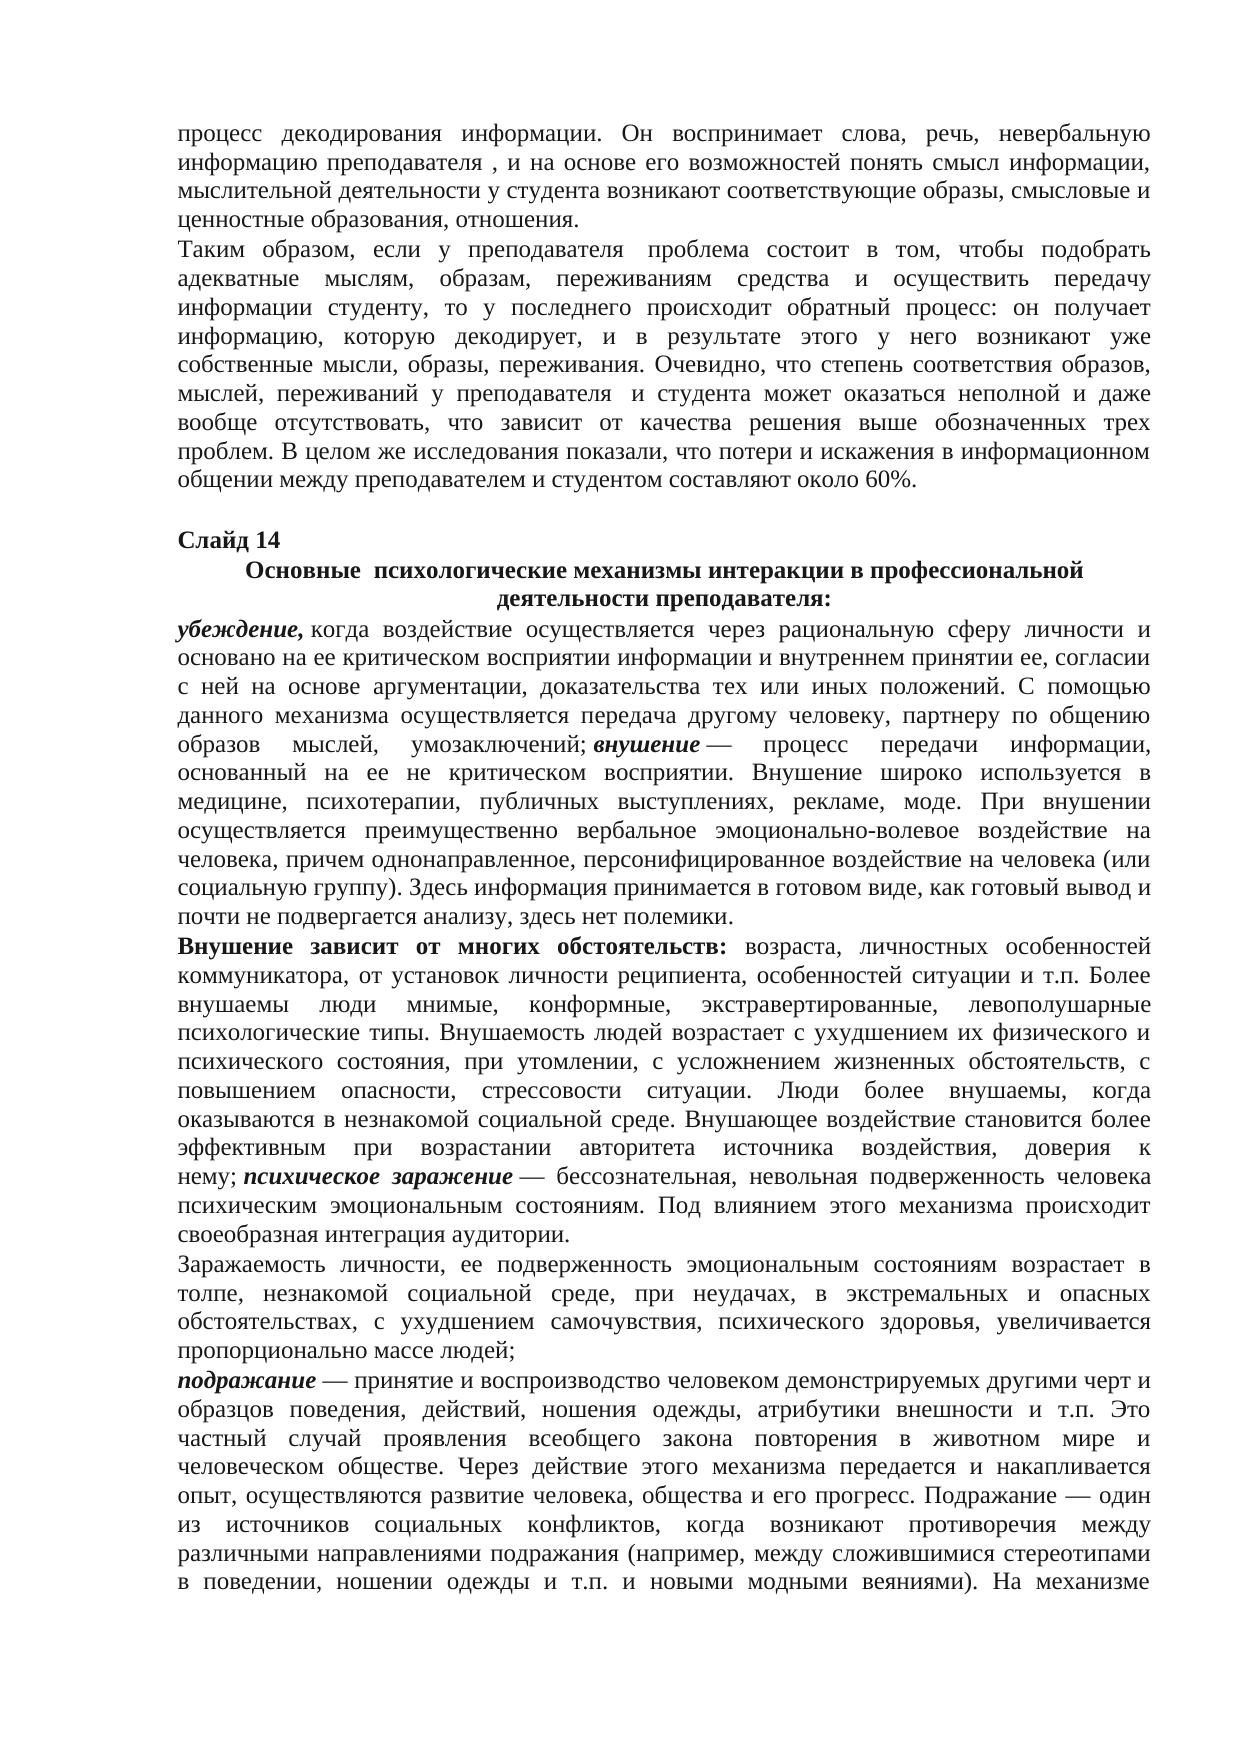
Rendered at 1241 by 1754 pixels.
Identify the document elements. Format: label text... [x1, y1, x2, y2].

text Таким образом, если у преподавателя проблема состоит в том, чтобы подобрать адекватные мыслям, образам, переживаниям средства и осуществить передачу информации студенту, то у последнего происходит обратный процесс: он получает информацию, которую декодирует, и в результате этого у него возникают уже собственные мысли, образы, переживания. Очевидно, что степень соответствия образов, мыслей, переживаний у преподавателя и студента может оказаться неполной и даже вообще отсутствовать, что зависит от качества решения выше обозначенных трех проблем. В целом же исследования показали, что потери и искажения в информационном общении между преподавателем и студентом составляют около 60%. [177, 234, 1152, 493]
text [177, 1365, 1152, 1595]
text убеждение, когда воздействие осуществляется через рациональную сферу личности и основано на ее критическом восприятии информации и внутреннем принятии ее, согласии с ней на основе аргументации, доказательства тех или иных положений. С помощью данного механизма осуществляется передача другому человеку, партнеру по общению образов мыслей, умозаключений; внушение — процесс передачи информации, основанный на ее не критическом восприятии. Внушение широко используется в медицине, психотерапии, публичных выступлениях, рекламе, моде. При внушении осуществляется преимущественно вербальное эмоционально-волевое воздействие на человека, причем однонаправленное, персонифицированное воздействие на человека (или социальную группу). Здесь информация принимается в готовом виде, как готовый вывод и почти не подвергается анализу, здесь нет полемики. [177, 614, 1152, 930]
text Основные психологические механизмы интеракции в профессиональной деятельности преподавателя: [177, 555, 1152, 612]
text Слайд 14 [177, 525, 1152, 553]
text Заражаемость личности, ее подверженность эмоциональным состояниям возрастает в толпе, незнакомой социальной среде, при неудачах, в экстремальных и опасных обстоятельствах, с ухудшением самочувствия, психического здоровья, увеличивается пропорционально массе людей; [177, 1249, 1152, 1364]
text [177, 118, 1152, 233]
text Внушение зависит от многих обстоятельств: возраста, личностных особенностей коммуникатора, от установок личности реципиента, особенностей ситуации и т.п. Более внушаемы люди мнимые, конформные, экстравертированные, левополушарные психологические типы. Внушаемость людей возрастает с ухудшением их физического и психического состояния, при утомлении, с усложнением жизненных обстоятельств, с повышением опасности, стрессовости ситуации. Люди более внушаемы, когда оказываются в незнакомой социальной среде. Внушающее воздействие становится более эффективным при возрастании авторитета источника воздействия, доверия к нему; психическое заражение — бессознательная, невольная подверженность человека психическим эмоциональным состояниям. Под влиянием этого механизма происходит своеобразная интеграция аудитории. [177, 931, 1152, 1247]
